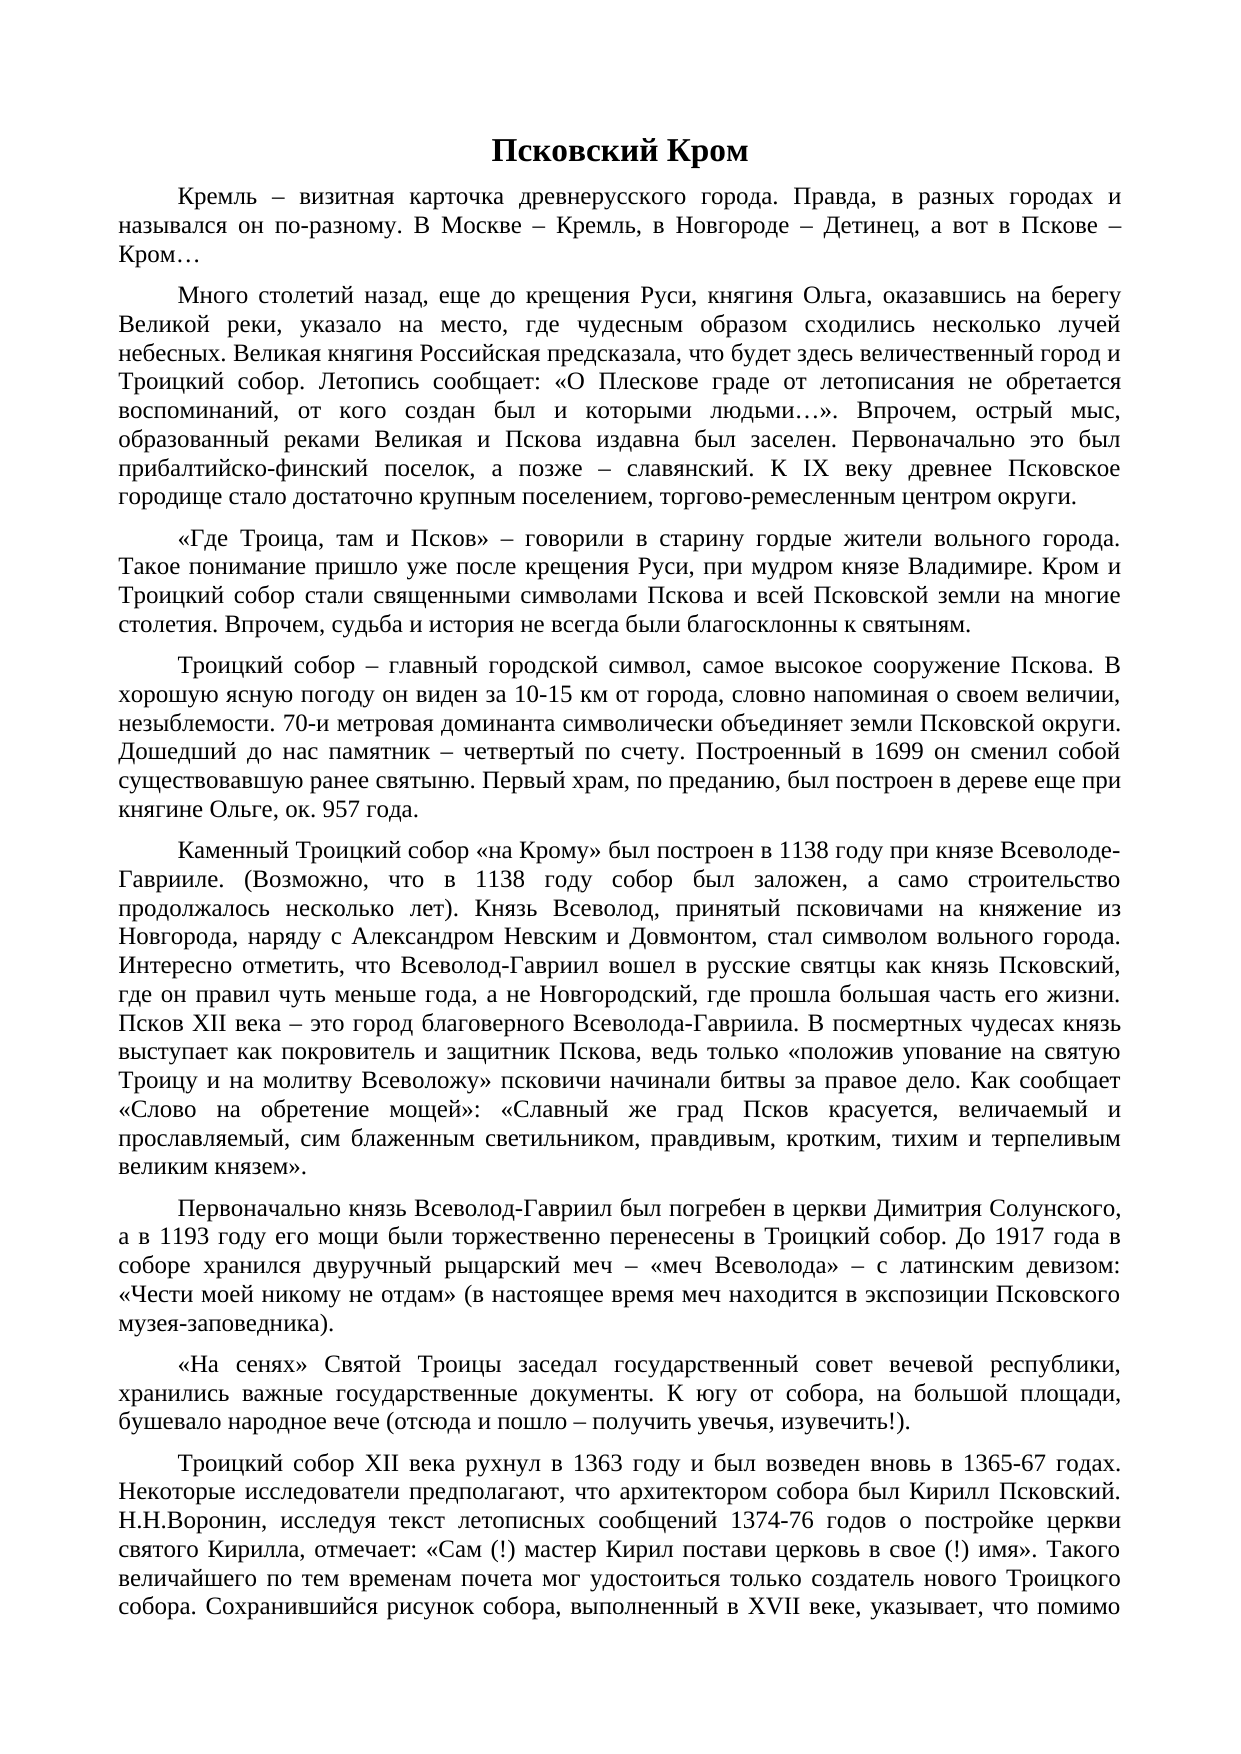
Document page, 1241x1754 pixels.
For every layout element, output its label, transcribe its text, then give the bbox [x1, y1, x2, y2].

text Троицкий собор – главный городской символ, самое высокое сооружение Пскова. В хорошую ясную погоду он виден за 10-15 км от города, словно напоминая о своем величии, незыблемости. 70-и метровая доминанта символически объединяет земли Псковской округи. Дошедший до нас памятник – четвертый по счету. Построенный в 1699 он сменил собой существовавшую ранее святыню. Первый храм, по преданию, был построен в дереве еще при княгине Ольге, ок. 957 года. [118, 650, 1122, 823]
text «На сенях» Святой Троицы заседал государственный совет вечевой республики, хранились важные государственные документы. К югу от собора, на большой площади, бушевало народное вече (отсюда и пошло – получить увечья, изувечить!). [118, 1349, 1122, 1435]
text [118, 1448, 1122, 1620]
text Кремль – визитная карточка древнерусского города. Правда, в разных городах и назывался он по-разному. В Москве – Кремль, в Новгороде – Детинец, а вот в Пскове – Кром… [118, 181, 1122, 268]
text Псковский Кром [118, 131, 1122, 169]
text Много столетий назад, еще до крещения Руси, княгиня Ольга, оказавшись на берегу Великой реки, указало на место, где чудесным образом сходились несколько лучей небесных. Великая княгиня Российская предсказала, что будет здесь величественный город и Троицкий собор. Летопись сообщает: «О Плескове граде от летописания не обретается воспоминаний, от кого создан был и которыми людьми…». Впрочем, острый мыс, образованный реками Великая и Пскова издавна был заселен. Первоначально это был прибалтийско-финский поселок, а позже – славянский. К IX веку древнее Псковское городище стало достаточно крупным поселением, торгово-ремесленным центром округи. [118, 280, 1122, 510]
text Первоначально князь Всеволод-Гавриил был погребен в церкви Димитрия Солунского, а в 1193 году его мощи были торжественно перенесены в Троицкий собор. До 1917 года в соборе хранился двуручный рыцарский меч – «меч Всеволода» – с латинским девизом: «Чести моей никому не отдам» (в настоящее время меч находится в экспозиции Псковского музея-заповедника). [118, 1193, 1122, 1336]
text «Где Троица, там и Псков» – говорили в старину гордые жители вольного города. Такое понимание пришло уже после крещения Руси, при мудром князе Владимире. Кром и Троицкий собор стали священными символами Пскова и всей Псковской земли на многие столетия. Впрочем, судьба и история не всегда были благосклонны к святыням. [118, 523, 1122, 638]
text Каменный Троицкий собор «на Крому» был построен в 1138 году при князе Всеволоде-Гаврииле. (Возможно, что в 1138 году собор был заложен, а само строительство продолжалось несколько лет). Князь Всеволод, принятый псковичами на княжение из Новгорода, наряду с Александром Невским и Довмонтом, стал символом вольного города. Интересно отметить, что Всеволод-Гавриил вошел в русские святцы как князь Псковский, где он правил чуть меньше года, а не Новгородский, где прошла большая часть его жизни. Псков XII века – это город благоверного Всеволода-Гавриила. В посмертных чудесах князь выступает как покровитель и защитник Пскова, ведь только «положив упование на святую Троицу и на молитву Всеволожу» псковичи начинали битвы за правое дело. Как сообщает «Слово на обретение мощей»: «Славный же град Псков красуется, величаемый и прославляемый, сим блаженным светильником, правдивым, кротким, тихим и терпеливым великим князем». [118, 835, 1122, 1180]
